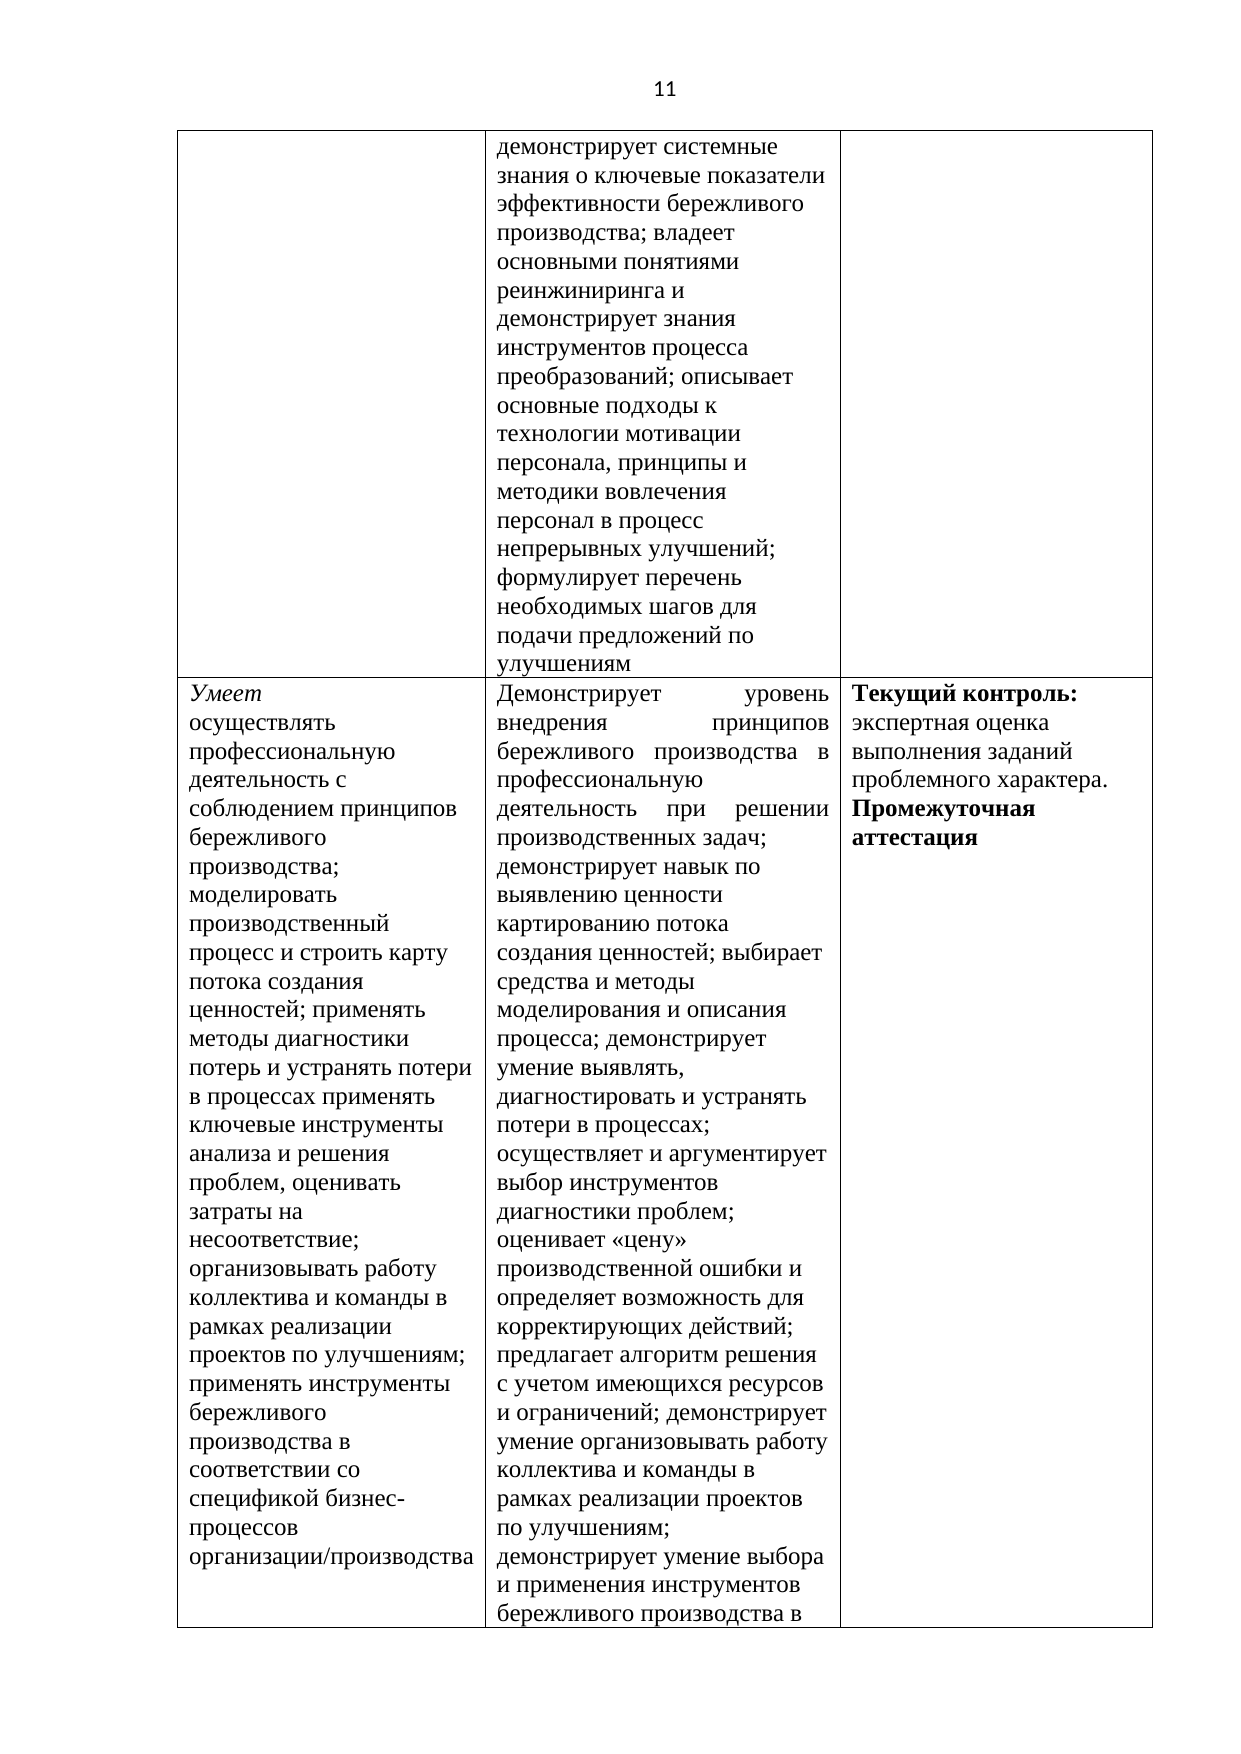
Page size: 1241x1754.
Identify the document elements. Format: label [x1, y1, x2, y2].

table_cell [841, 678, 1152, 1627]
table_cell [178, 678, 485, 1627]
table_cell [486, 131, 840, 677]
table_cell [178, 131, 485, 677]
table_cell [841, 131, 1152, 677]
table_cell [486, 678, 840, 1627]
